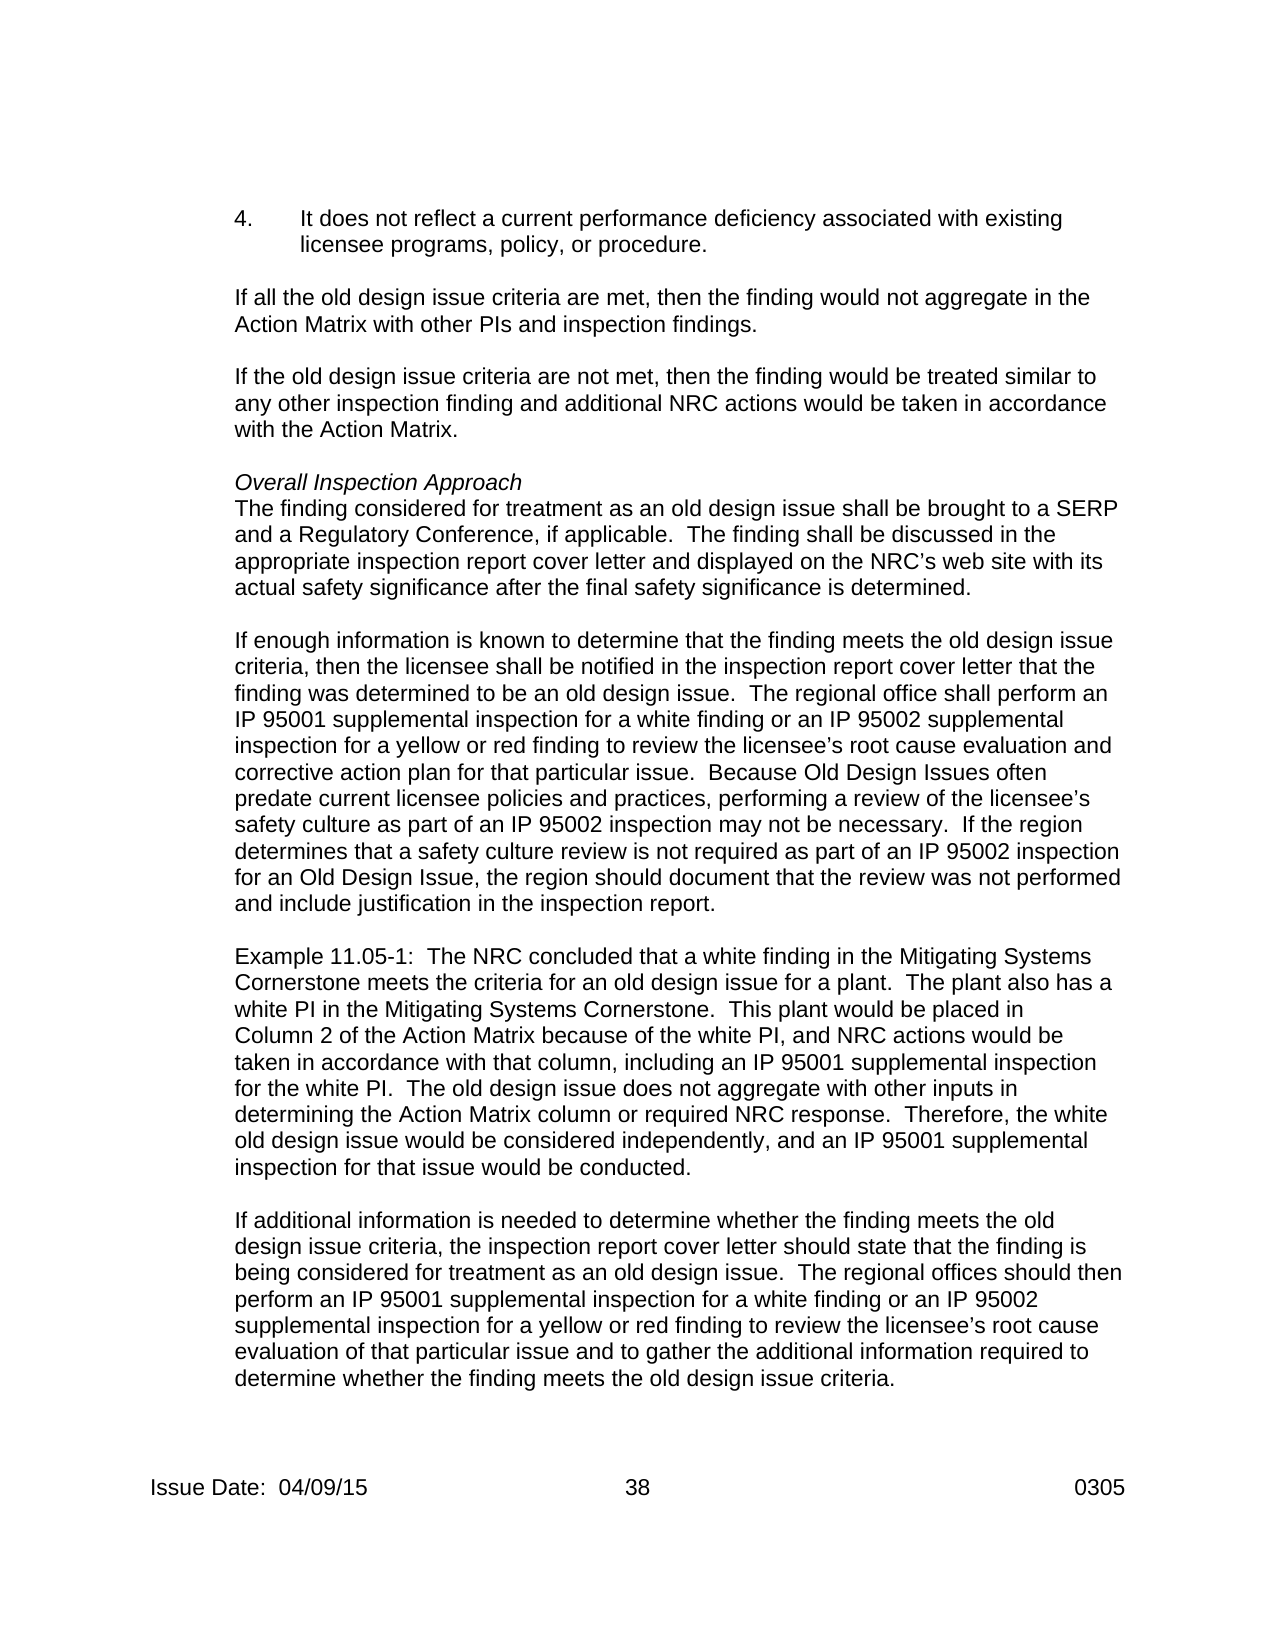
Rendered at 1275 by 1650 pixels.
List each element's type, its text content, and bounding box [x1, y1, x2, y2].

text Example 11.05-1: The NRC concluded that a white finding in the Mitigating Systems Cornerstone meets the criteria for an old design issue for a plant. The plant also has a white PI in the Mitigating Systems Cornerstone. This plant would be placed in Column 2 of the Action Matrix because of the white PI, and NRC actions would be taken in accordance with that column, including an IP 95001 supplemental inspection for the white PI. The old design issue does not aggregate with other inputs in determining the Action Matrix column or required NRC response. Therefore, the white old design issue would be considered independently, and an IP 95001 supplemental inspection for that issue would be conducted. [234, 943, 1125, 1180]
text 4. It does not reflect a current performance deficiency associated with existing licensee programs, policy, or procedure. [150, 205, 1125, 258]
text If all the old design issue criteria are met, then the finding would not aggregate in the Action Matrix with other PIs and inspection findings. [234, 284, 1125, 337]
text Overall Inspection Approach [234, 469, 1125, 495]
text If enough information is known to determine that the finding meets the old design issue criteria, then the licensee shall be notified in the inspection report cover letter that the finding was determined to be an old design issue. The regional office shall perform an IP 95001 supplemental inspection for a white finding or an IP 95002 supplemental inspection for a yellow or red finding to review the licensee’s root cause evaluation and corrective action plan for that particular issue. Because Old Design Issues often predate current licensee policies and practices, performing a review of the licensee’s safety culture as part of an IP 95002 inspection may not be necessary. If the region determines that a safety culture review is not required as part of an IP 95002 inspection for an Old Design Issue, the region should document that the review was not performed and include justification in the inspection report. [234, 627, 1125, 917]
text If additional information is needed to determine whether the finding meets the old design issue criteria, the inspection report cover letter should state that the finding is being considered for treatment as an old design issue. The regional offices should then perform an IP 95001 supplemental inspection for a white finding or an IP 95002 supplemental inspection for a yellow or red finding to review the licensee’s root cause evaluation of that particular issue and to gather the additional information required to determine whether the finding meets the old design issue criteria. [234, 1207, 1125, 1391]
text The finding considered for treatment as an old design issue shall be brought to a SERP and a Regulatory Conference, if applicable. The finding shall be discussed in the appropriate inspection report cover letter and displayed on the NRC’s web site with its actual safety significance after the final safety significance is determined. [234, 495, 1125, 600]
text If the old design issue criteria are not met, then the finding would be treated similar to any other inspection finding and additional NRC actions would be taken in accordance with the Action Matrix. [234, 363, 1125, 442]
